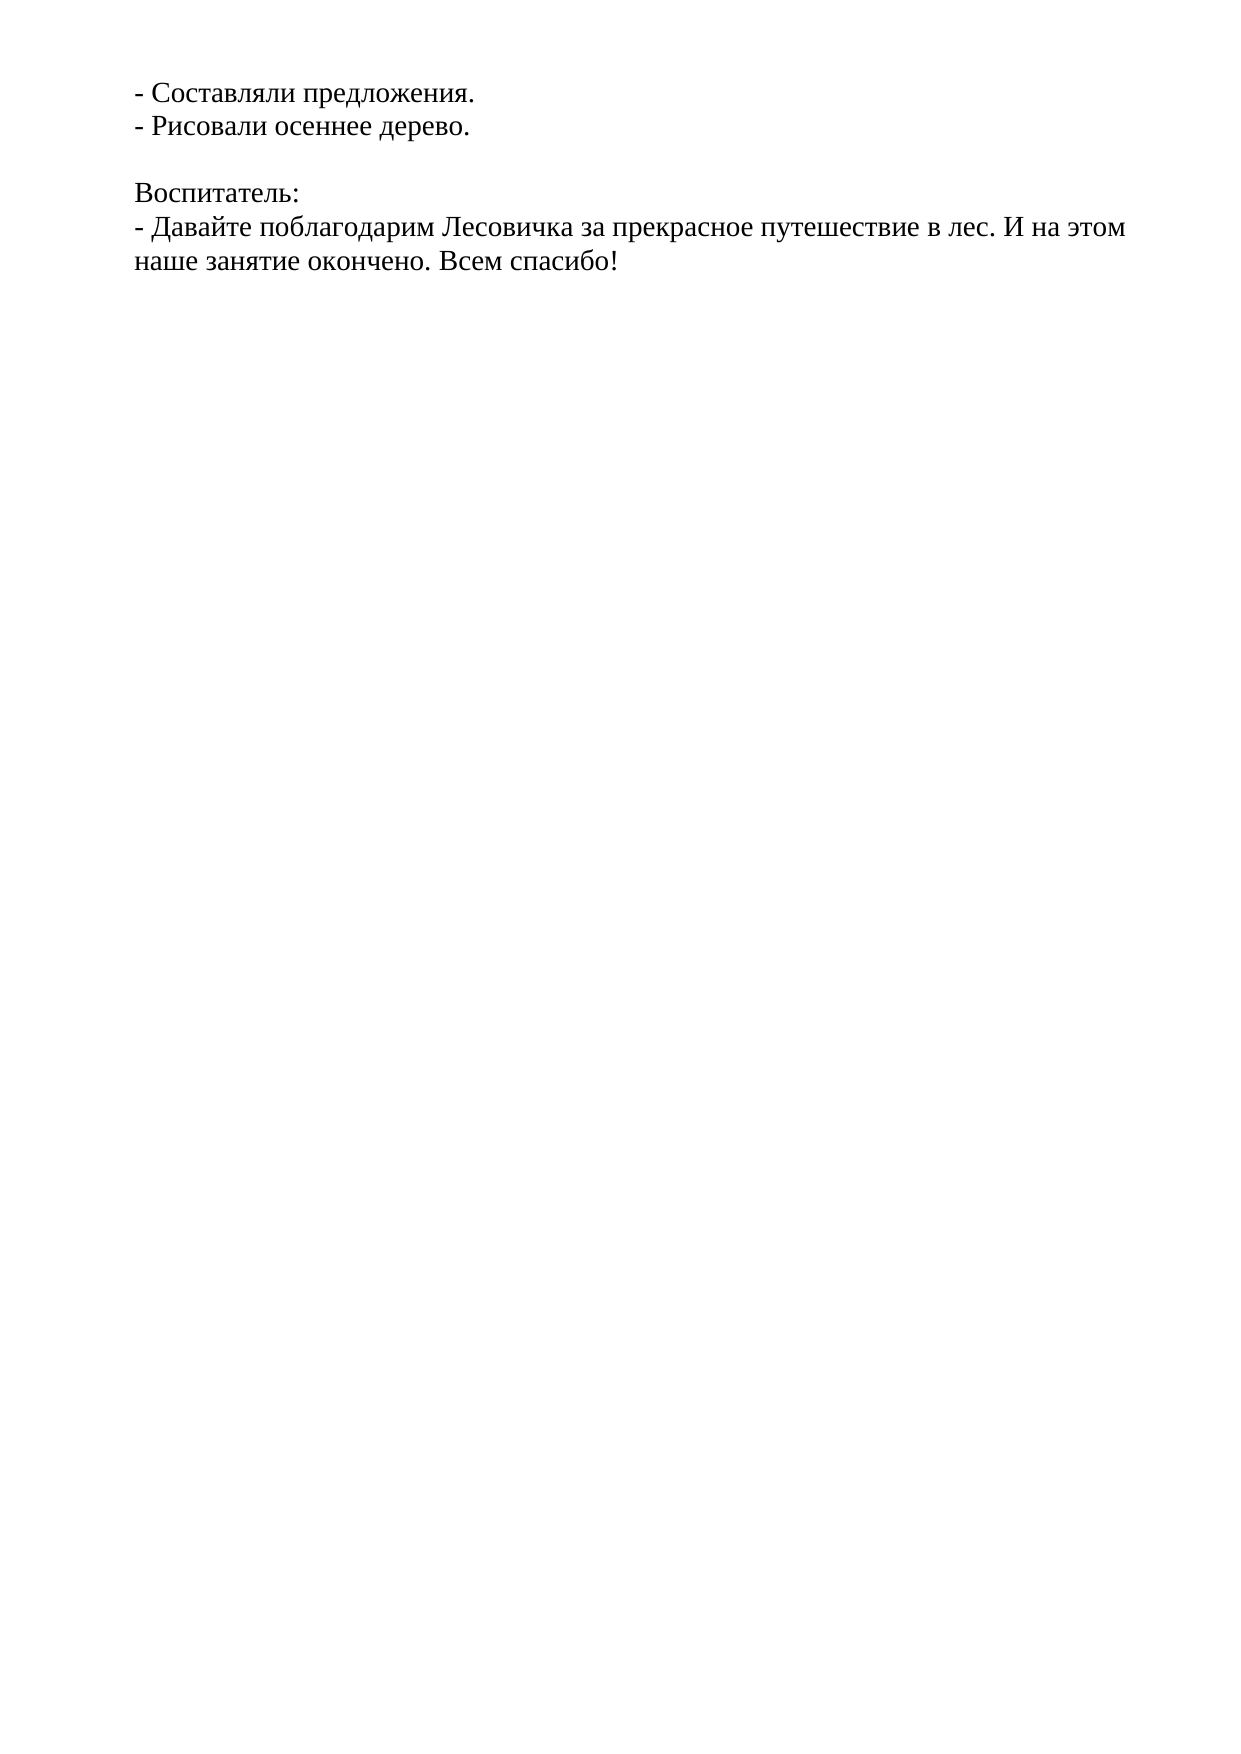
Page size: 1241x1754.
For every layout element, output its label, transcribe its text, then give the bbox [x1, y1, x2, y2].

text - Составляли предложения. [134, 75, 1165, 108]
text - Давайте поблагодарим Лесовичка за прекрасное путешествие в лес. И на этом наше занятие окончено. Всем спасибо! [134, 209, 1165, 276]
text - Рисовали осеннее дерево. [134, 108, 1165, 142]
text Воспитатель: [134, 176, 1165, 209]
